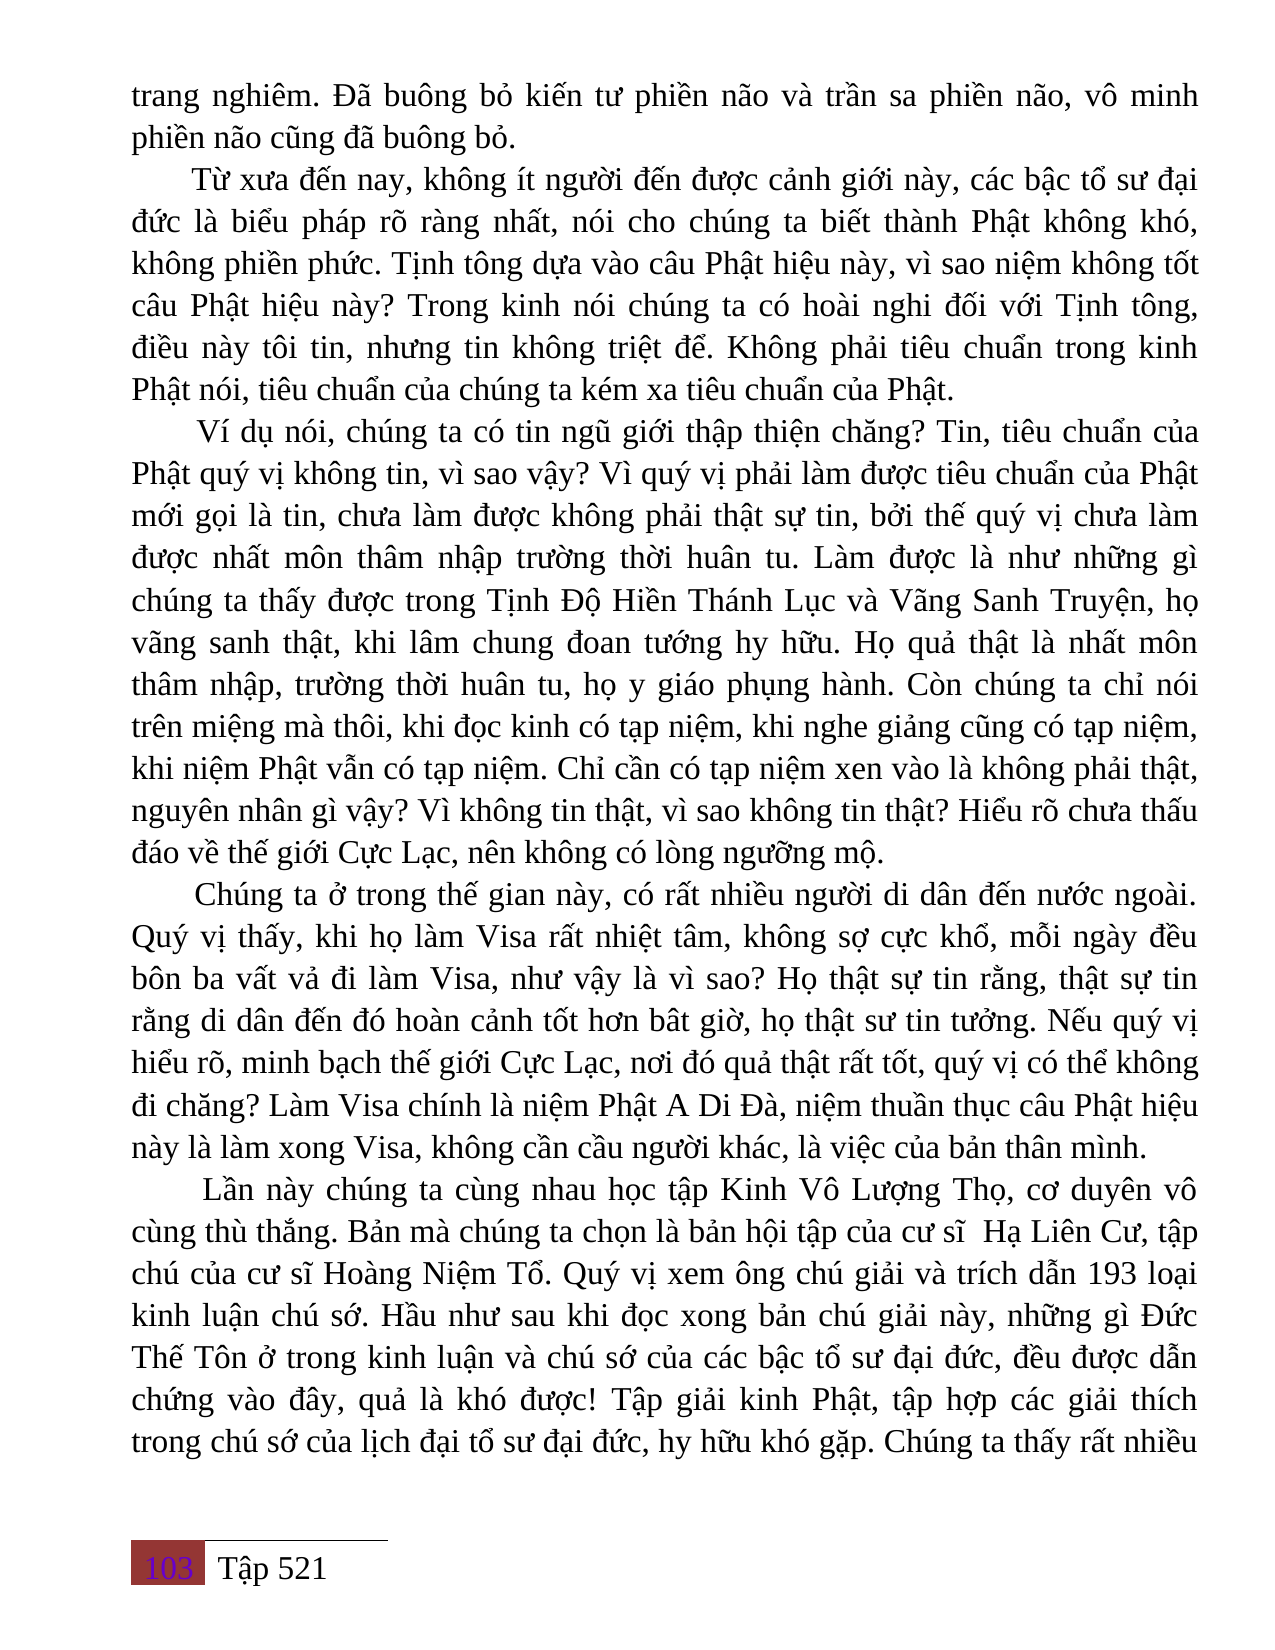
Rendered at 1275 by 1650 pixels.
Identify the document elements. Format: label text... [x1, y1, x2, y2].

text Ví dụ nói, chúng ta có tin ngũ giới thập thiện chăng? Tin, tiêu chuẩn của Phật quý vị không tin, vì sao vậy? Vì quý vị phải làm được tiêu chuẩn của Phật mới gọi là tin, chưa làm được không phải thật sự tin, bởi thế quý vị chưa làm được nhất môn thâm nhập trường thời huân tu. Làm được là như những gì chúng ta thấy được trong Tịnh Độ Hiền Thánh Lục và Vãng Sanh Truyện, họ vãng sanh thật, khi lâm chung đoan tướng hy hữu. Họ quả thật là nhất môn thâm nhập, trường thời huân tu, họ y giáo phụng hành. Còn chúng ta chỉ nói trên miệng mà thôi, khi đọc kinh có tạp niệm, khi nghe giảng cũng có tạp niệm, khi niệm Phật vẫn có tạp niệm. Chỉ cần có tạp niệm xen vào là không phải thật, nguyên nhân gì vậy? Vì không tin thật, vì sao không tin thật? Hiểu rõ chưa thấu đáo về thế giới Cực Lạc, nên không có lòng ngưỡng mộ. [131, 411, 1200, 871]
text Từ xưa đến nay, không ít người đến được cảnh giới này, các bậc tổ sư đại đức là biểu pháp rõ ràng nhất, nói cho chúng ta biết thành Phật không khó, không phiền phức. Tịnh tông dựa vào câu Phật hiệu này, vì sao niệm không tốt câu Phật hiệu này? Trong kinh nói chúng ta có hoài nghi đối với Tịnh tông, điều này tôi tin, nhưng tin không triệt để. Không phải tiêu chuẩn trong kinh Phật nói, tiêu chuẩn của chúng ta kém xa tiêu chuẩn của Phật. [131, 159, 1200, 408]
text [131, 75, 1200, 155]
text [131, 1169, 1200, 1460]
text Chúng ta ở trong thế gian này, có rất nhiều người di dân đến nước ngoài. Quý vị thấy, khi họ làm Visa rất nhiệt tâm, không sợ cực khổ, mỗi ngày đều bôn ba vất vả đi làm Visa, như vậy là vì sao? Họ thật sự tin rằng, thật sự tin rằng di dân đến đó hoàn cảnh tốt hơn bât giờ, họ thật sư tin tưởng. Nếu quý vị hiểu rõ, minh bạch thế giới Cực Lạc, nơi đó quả thật rất tốt, quý vị có thể không đi chăng? Làm Visa chính là niệm Phật A Di Đà, niệm thuần thục câu Phật hiệu này là làm xong Visa, không cần cầu người khác, là việc của bản thân mình. [131, 874, 1200, 1165]
